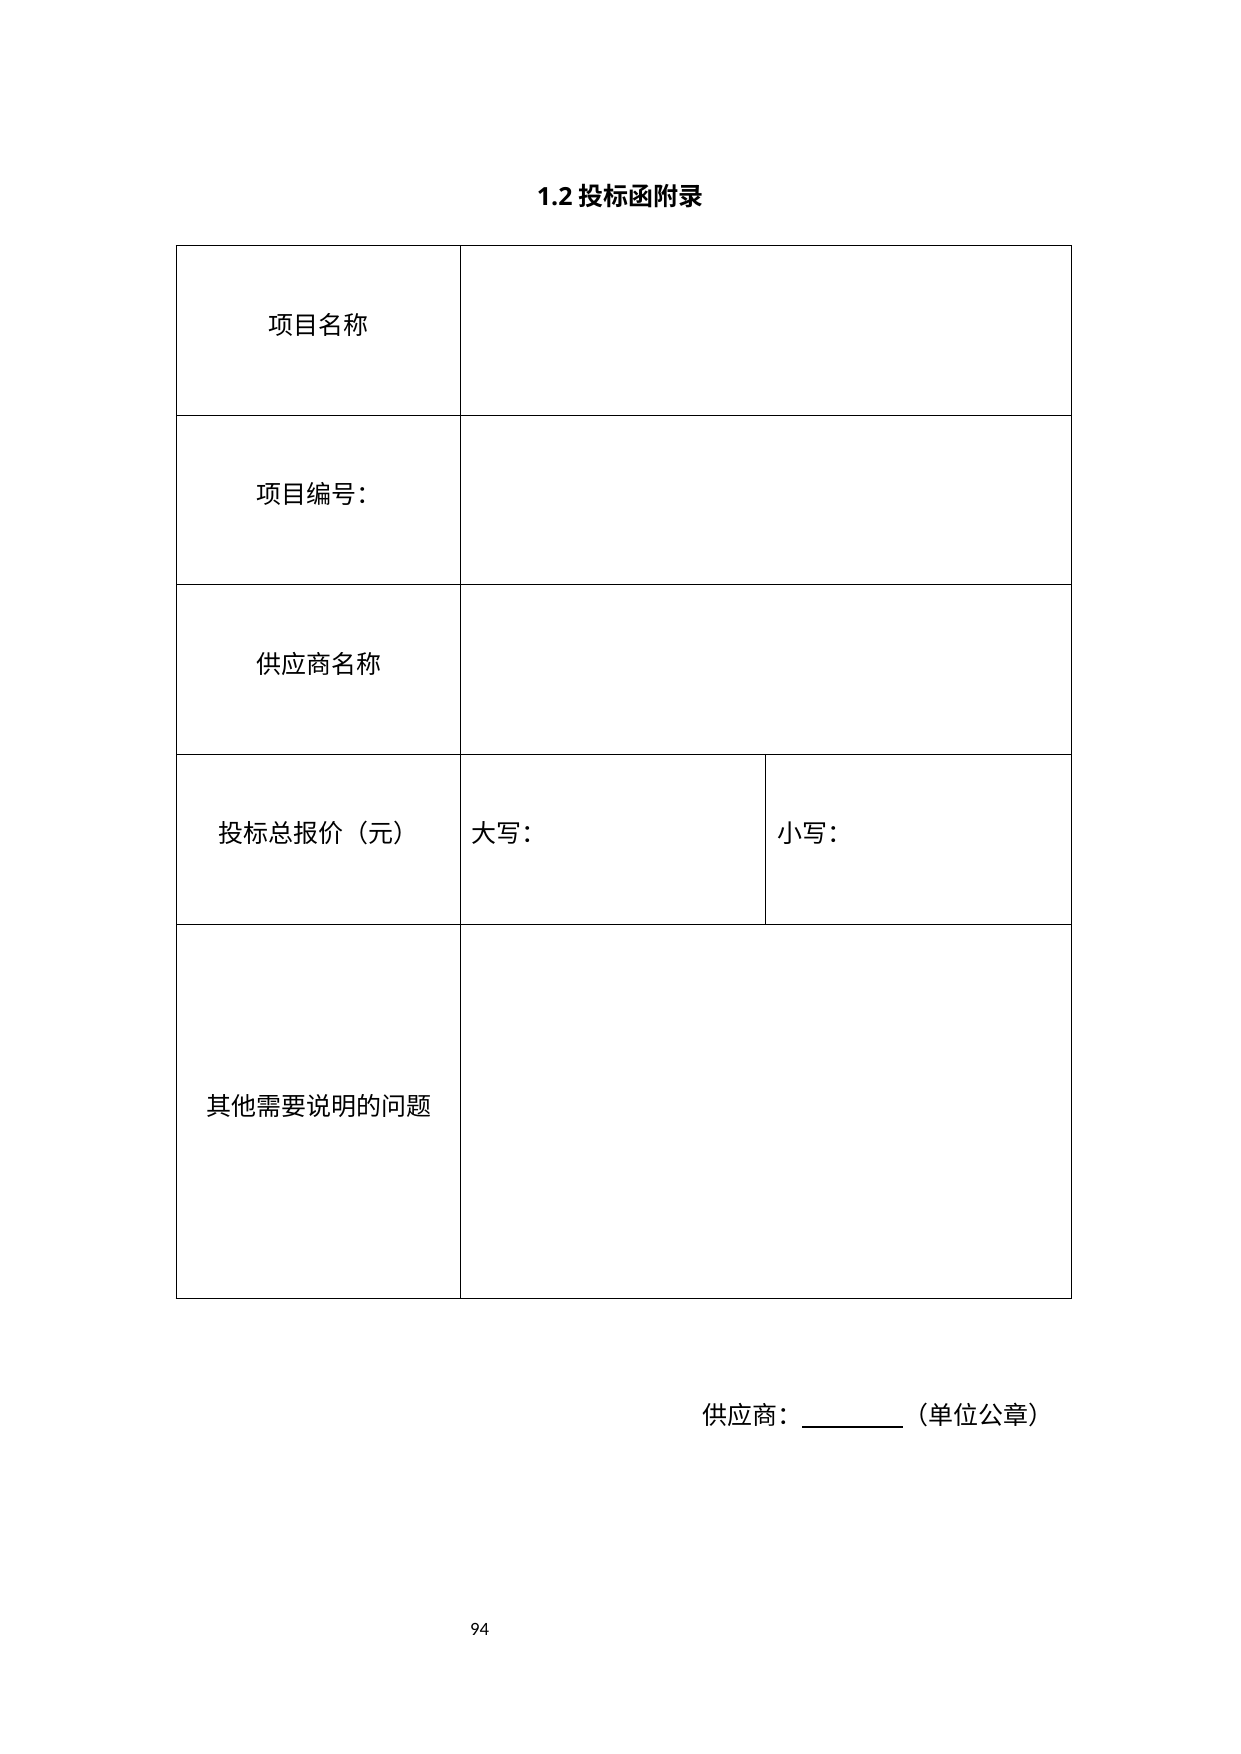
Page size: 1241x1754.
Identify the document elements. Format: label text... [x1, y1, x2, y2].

table_cell 小写： [766, 755, 1071, 923]
table_cell [461, 416, 1071, 584]
table_cell 其他需要说明的问题 [177, 925, 460, 1298]
table_cell [461, 925, 1071, 1298]
subtitle 1.2 投标函附录 [187, 162, 1053, 227]
table_cell 项目编号： [177, 416, 460, 584]
table_header [461, 246, 1071, 415]
table_cell 供应商名称 [177, 585, 460, 754]
table_cell [461, 585, 1071, 754]
table_header 项目名称 [177, 246, 460, 415]
table_cell 大写： [461, 755, 765, 923]
text 供应商： （单位公章） [187, 1381, 1053, 1446]
table_cell 投标总报价（元） [177, 755, 460, 923]
